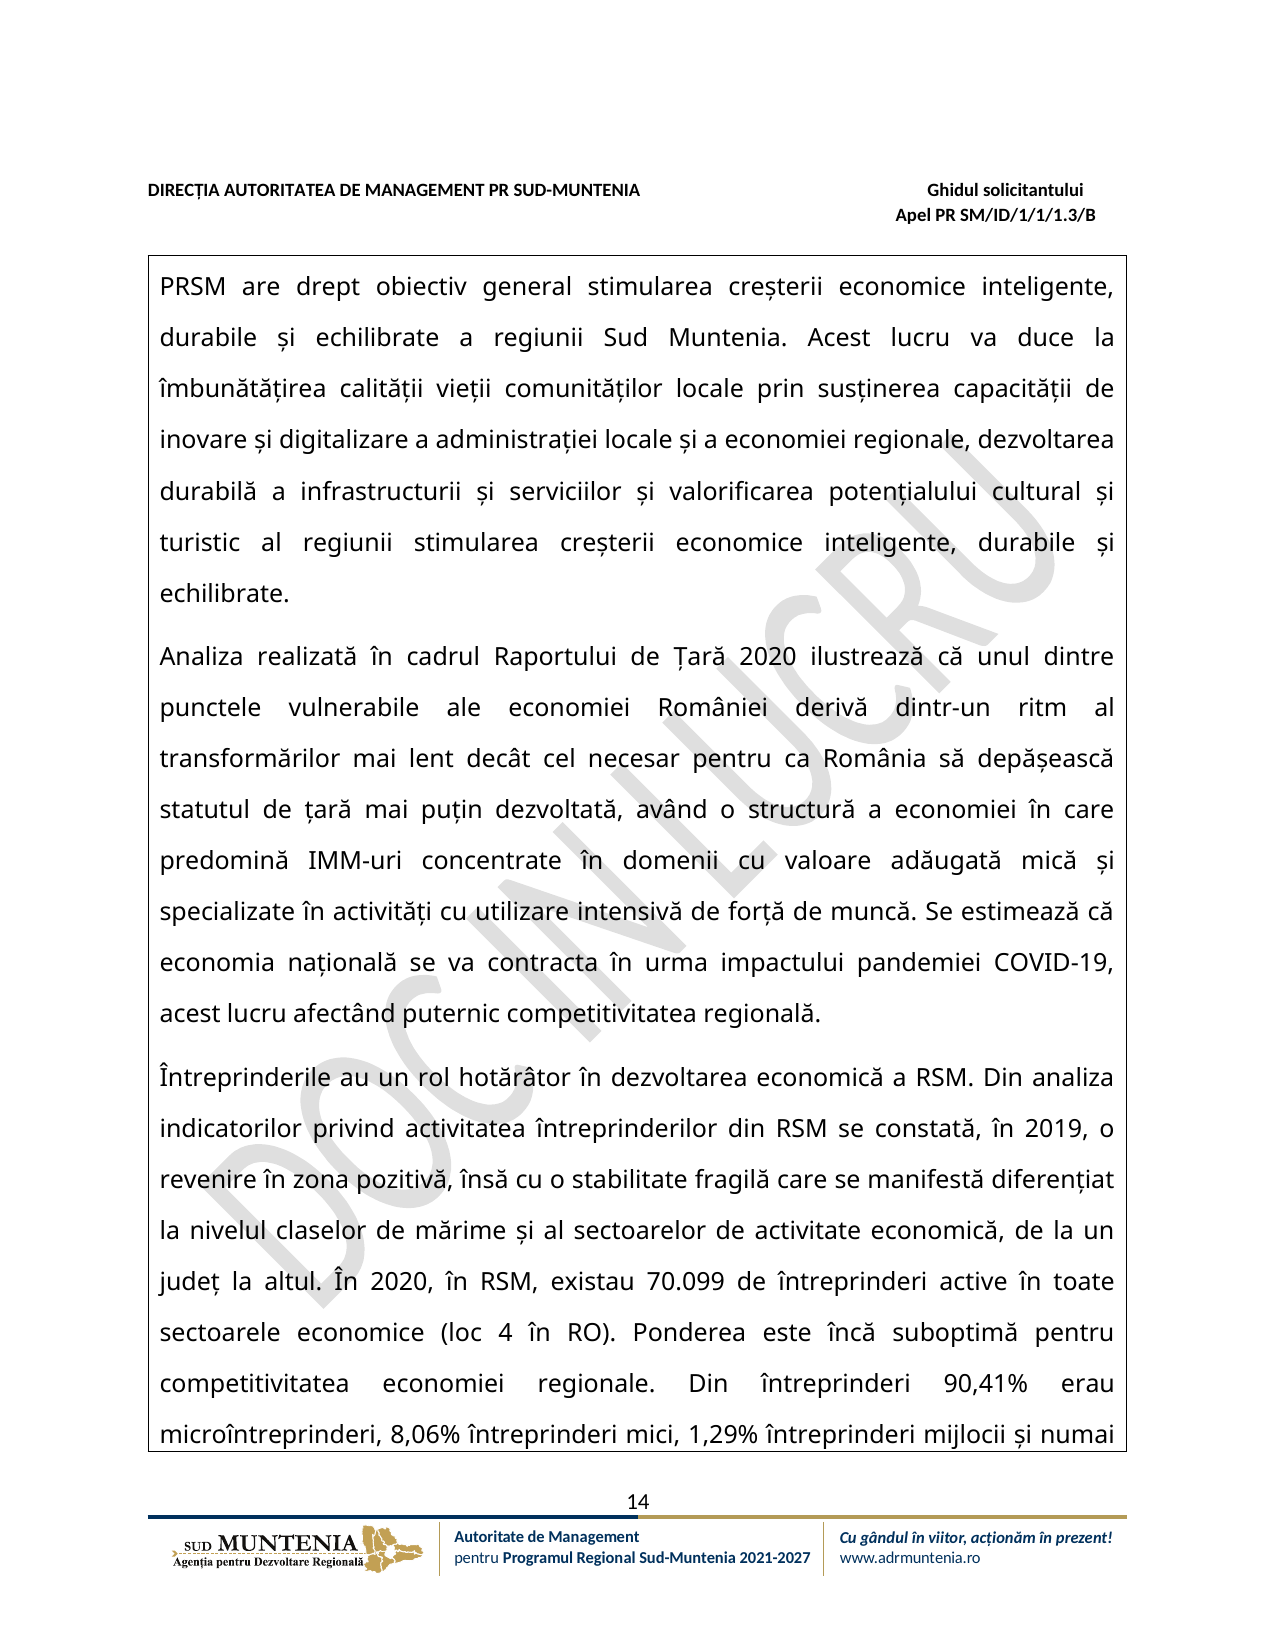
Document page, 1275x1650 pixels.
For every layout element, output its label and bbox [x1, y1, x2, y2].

table_header [149, 256, 1126, 1451]
